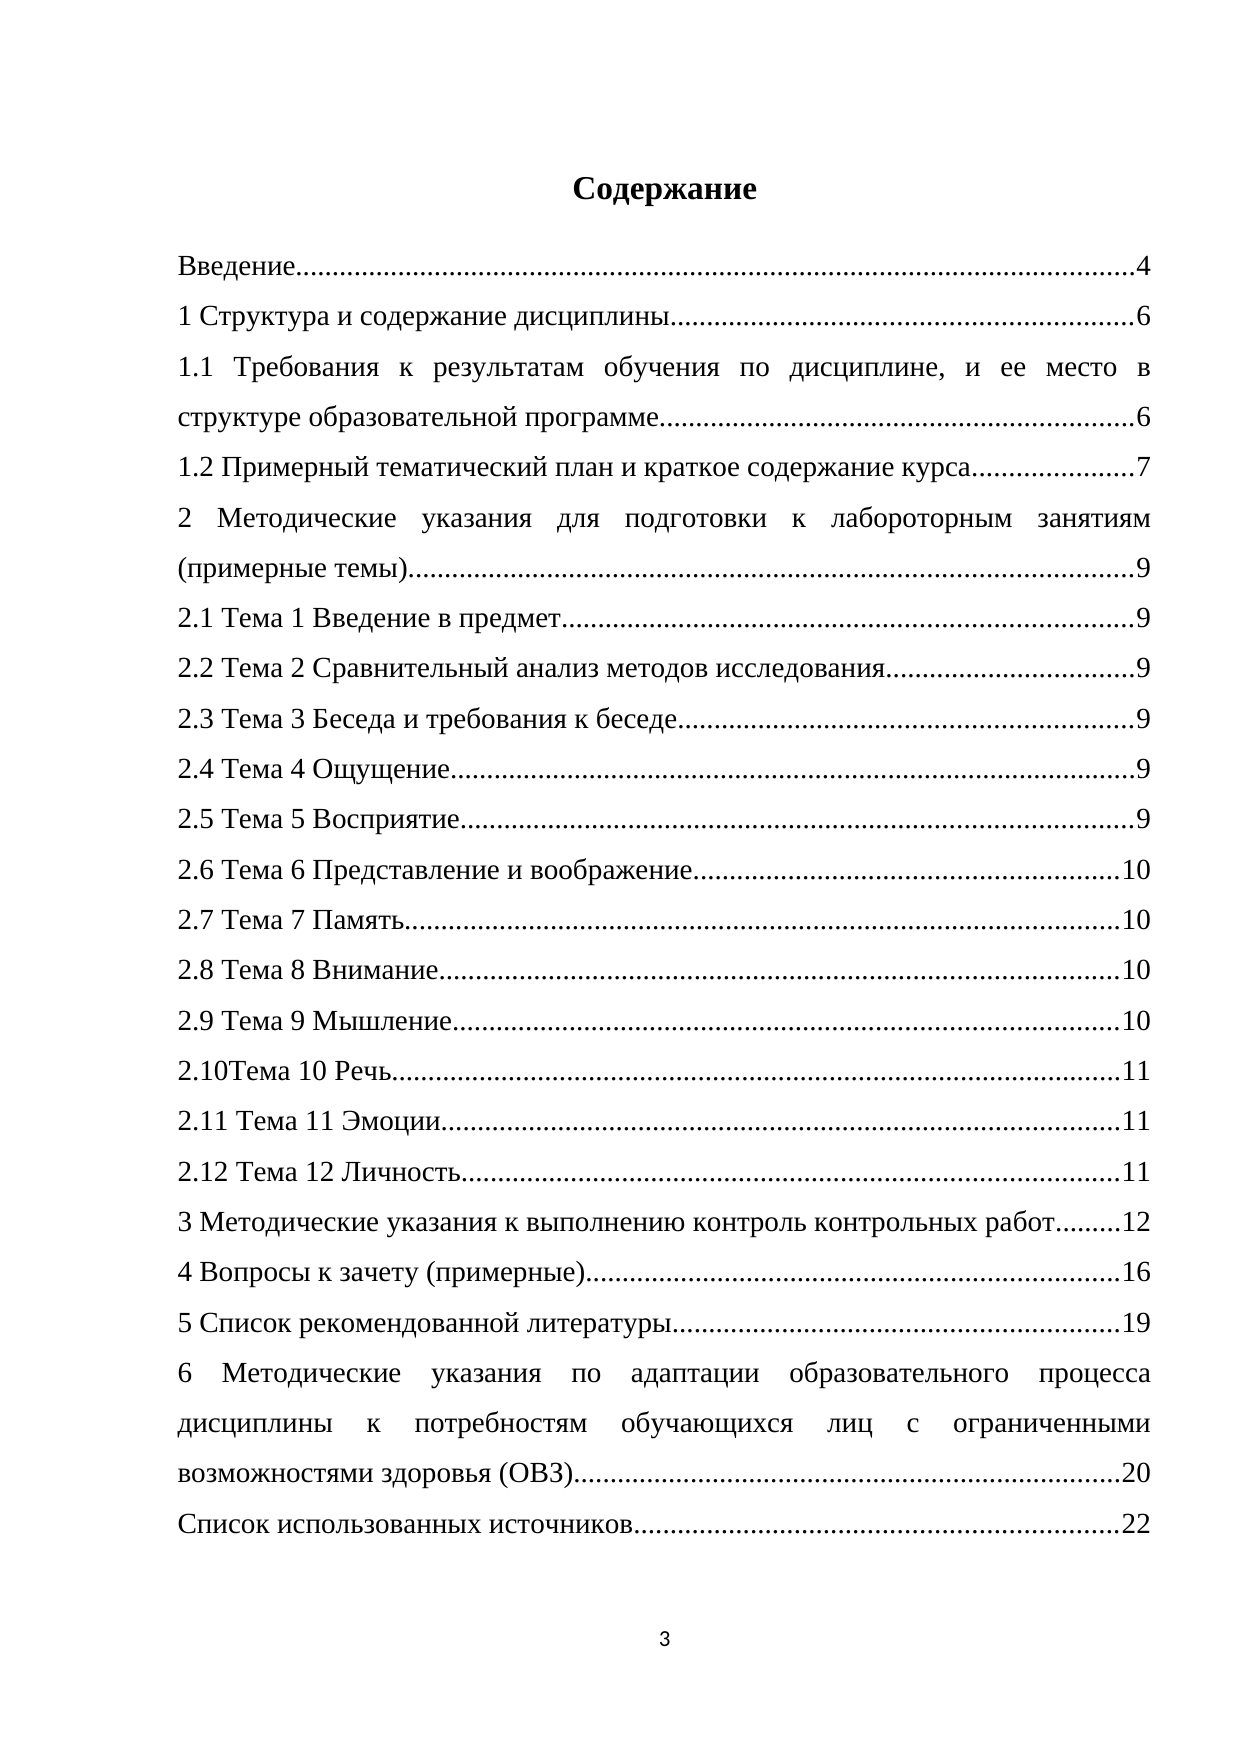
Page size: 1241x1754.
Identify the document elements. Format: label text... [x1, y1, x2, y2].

subtitle Содержание [177, 168, 1152, 206]
